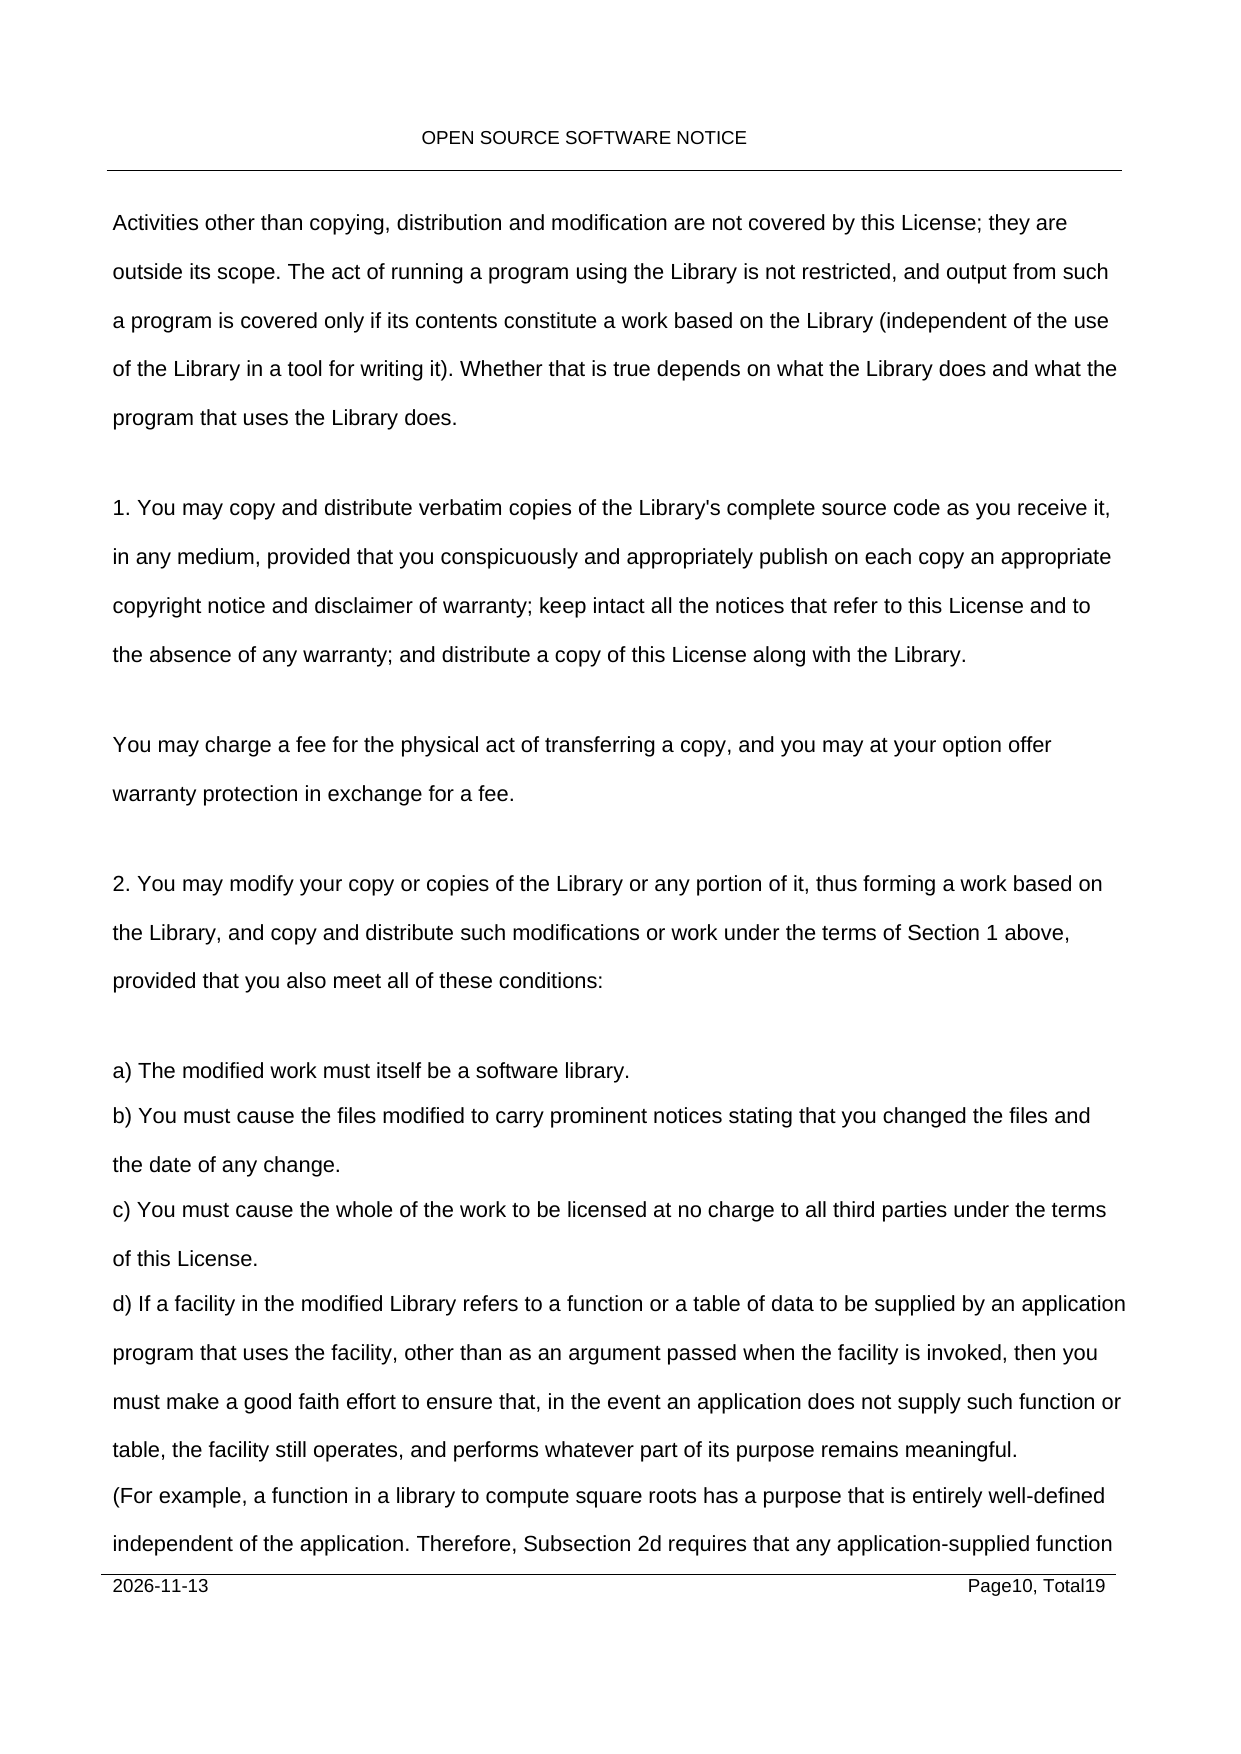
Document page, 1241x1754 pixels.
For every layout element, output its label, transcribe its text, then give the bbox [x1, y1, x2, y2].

text 1. You may copy and distribute verbatim copies of the Library's complete source code as you receive it, in any medium, provided that you conspicuously and appropriately publish on each copy an appropriate copyright notice and disclaimer of warranty; keep intact all the notices that refer to this License and to the absence of any warranty; and distribute a copy of this License along with the Library. [112, 492, 1128, 670]
text c) You must cause the whole of the work to be licensed at no charge to all third parties under the terms of this License. [112, 1194, 1128, 1275]
text Activities other than copying, distribution and modification are not covered by this License; they are outside its scope. The act of running a program using the Library is not restricted, and output from such a program is covered only if its contents constitute a work based on the Library (independent of the use of the Library in a tool for writing it). Whether that is true depends on what the Library does and what the program that uses the Library does. [112, 206, 1128, 434]
text b) You must cause the files modified to carry prominent notices stating that you changed the files and the date of any change. [112, 1100, 1128, 1181]
text d) If a facility in the modified Library refers to a function or a table of data to be supplied by an application program that uses the facility, other than as an argument passed when the facility is invoked, then you must make a good faith effort to ensure that, in the event an application does not supply such function or table, the facility still operates, and performs whatever part of its purpose remains meaningful. [112, 1287, 1128, 1466]
text a) The modified work must itself be a software library. [112, 1055, 1128, 1087]
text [112, 1479, 1128, 1560]
text You may charge a fee for the physical act of transferring a copy, and you may at your option offer warranty protection in exchange for a fee. [112, 728, 1128, 809]
text 2. You may modify your copy or copies of the Library or any portion of it, thus forming a work based on the Library, and copy and distribute such modifications or work under the terms of Section 1 above, provided that you also meet all of these conditions: [112, 867, 1128, 997]
